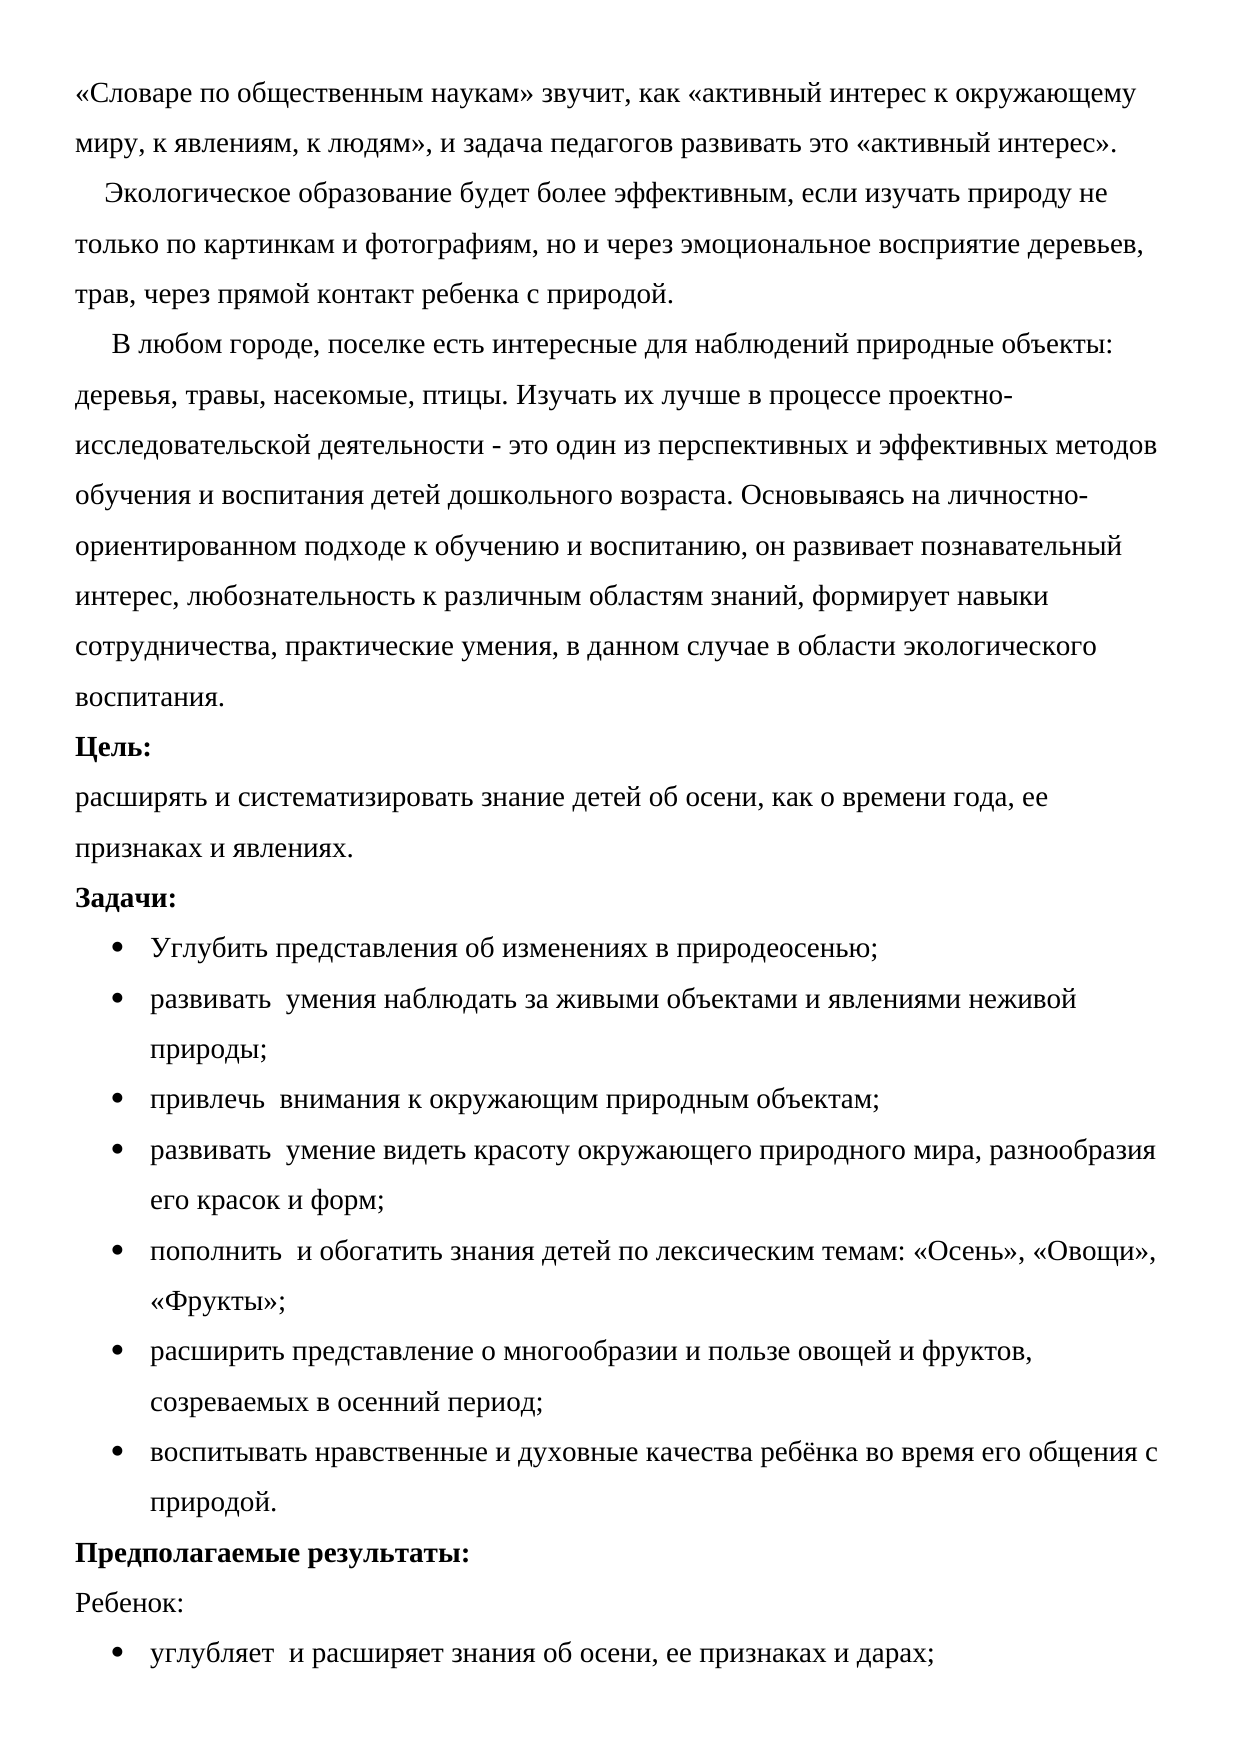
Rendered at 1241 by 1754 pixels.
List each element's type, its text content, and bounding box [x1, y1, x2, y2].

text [75, 75, 1165, 159]
text Задачи: [75, 880, 1165, 913]
text Цель: [75, 729, 1165, 763]
list расширить представление о многообразии и пользе овощей и фруктов, созреваемых в осенний период; [112, 1333, 1165, 1417]
text В любом городе, поселке есть интересные для наблюдений природные объекты: деревья, травы, насекомые, птицы. Изучать их лучше в процессе проектно-исследовательской деятельности - это один из перспективных и эффективных методов обучения и воспитания детей дошкольного возраста. Основываясь на личностно-ориентированном подходе к обучению и воспитанию, он развивает познавательный интерес, любознательность к различным областям знаний, формирует навыки сотрудничества, практические умения, в данном случае в области экологического воспитания. [75, 327, 1165, 712]
list развивать умения наблюдать за живыми объектами и явлениями неживой природы; [112, 981, 1165, 1065]
text расширять и систематизировать знание детей об осени, как о времени года, ее признаках и явлениях. [75, 779, 1165, 863]
text Ребенок: [75, 1585, 1165, 1619]
list привлечь внимания к окружающим природным объектам; [112, 1081, 1165, 1115]
text Экологическое образование будет более эффективным, если изучать природу не только по картинкам и фотографиям, но и через эмоциональное восприятие деревьев, трав, через прямой контакт ребенка с природой. [75, 176, 1165, 310]
list воспитывать нравственные и духовные качества ребёнка во время его общения с природой. [112, 1434, 1165, 1518]
list развивать умение видеть красоту окружающего природного мира, разнообразия его красок и форм; [112, 1132, 1165, 1216]
list пополнить и обогатить знания детей по лексическим темам: «Осень», «Овощи», «Фрукты»; [112, 1233, 1165, 1317]
list углубляет и расширяет знания об осени, ее признаках и дарах; [112, 1635, 1165, 1669]
list Углубить представления об изменениях в природеосенью; [112, 930, 1165, 964]
text Предполагаемые результаты: [75, 1535, 1165, 1568]
